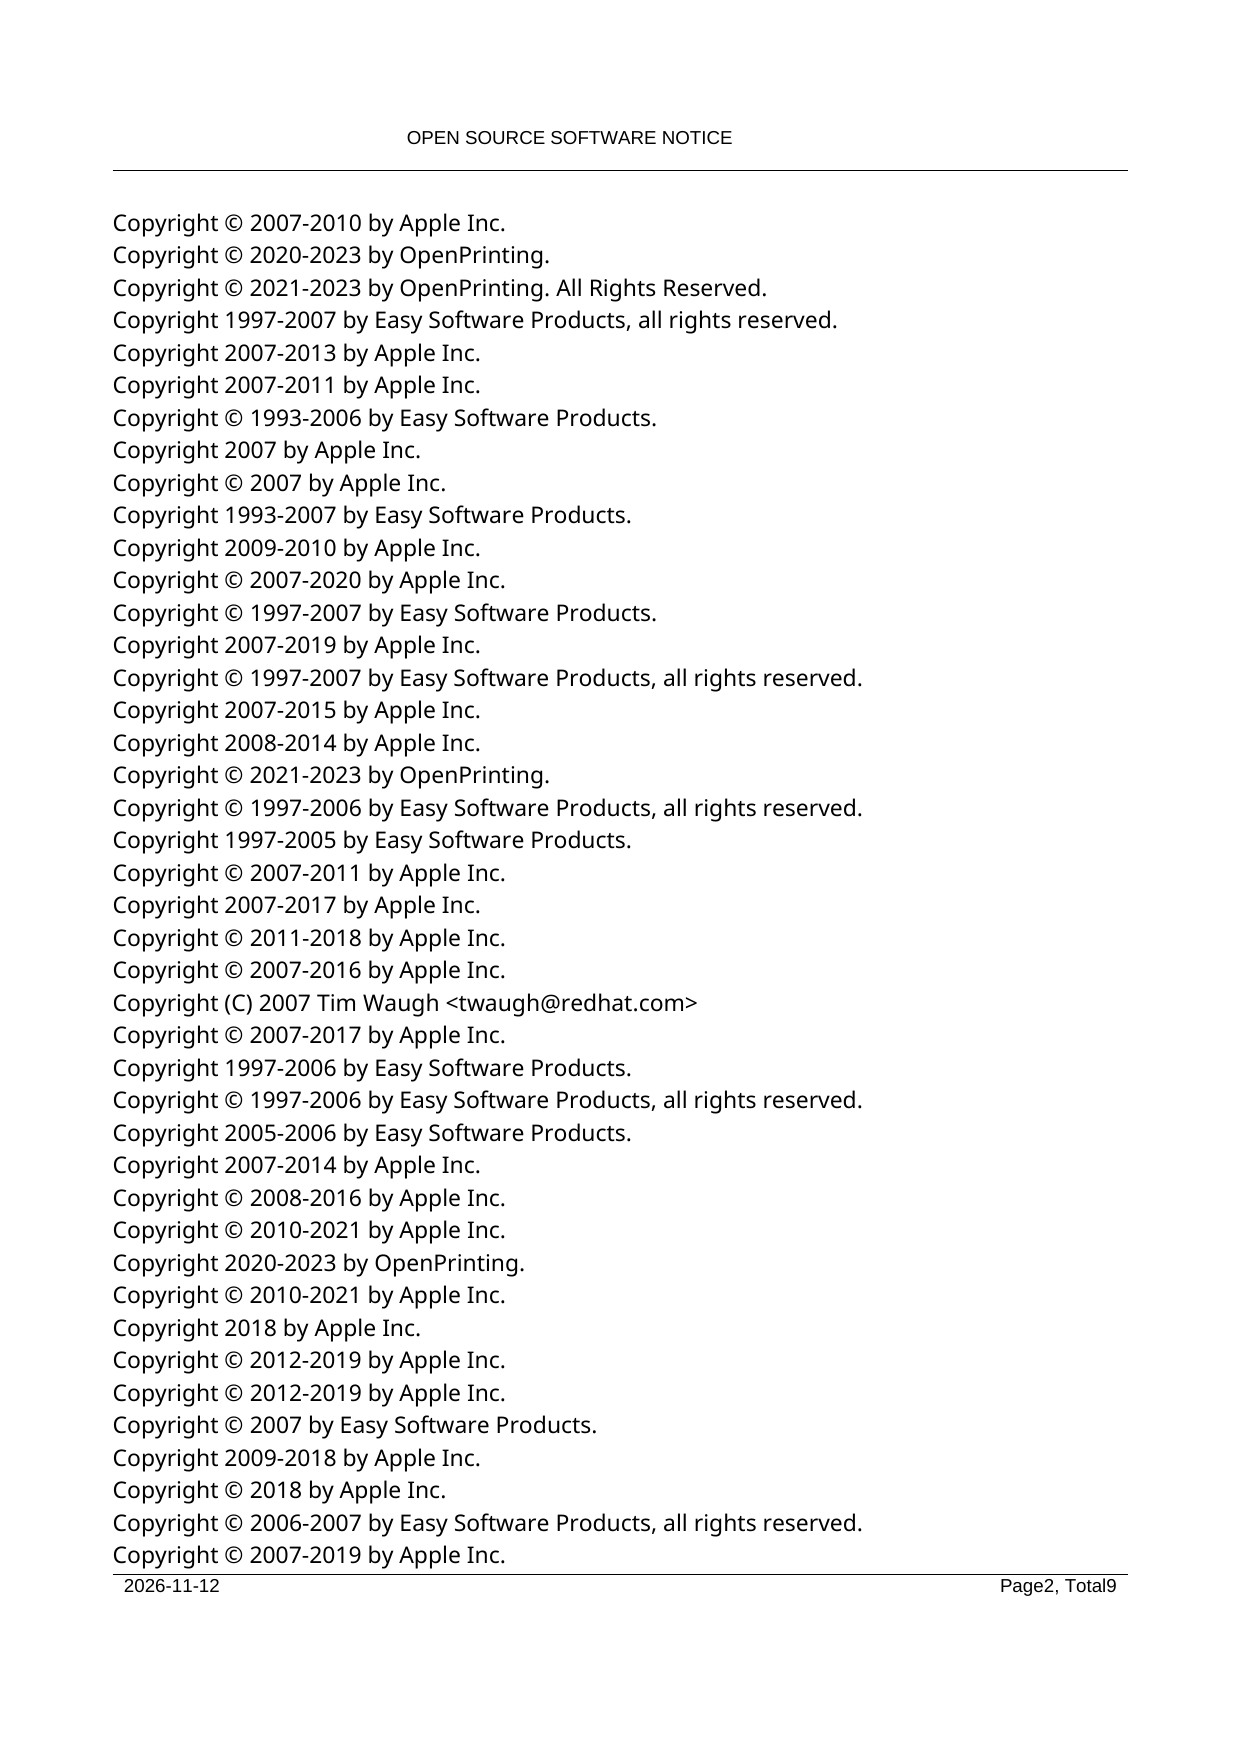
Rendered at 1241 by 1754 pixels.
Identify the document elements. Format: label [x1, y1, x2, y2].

text [112, 206, 1128, 1571]
